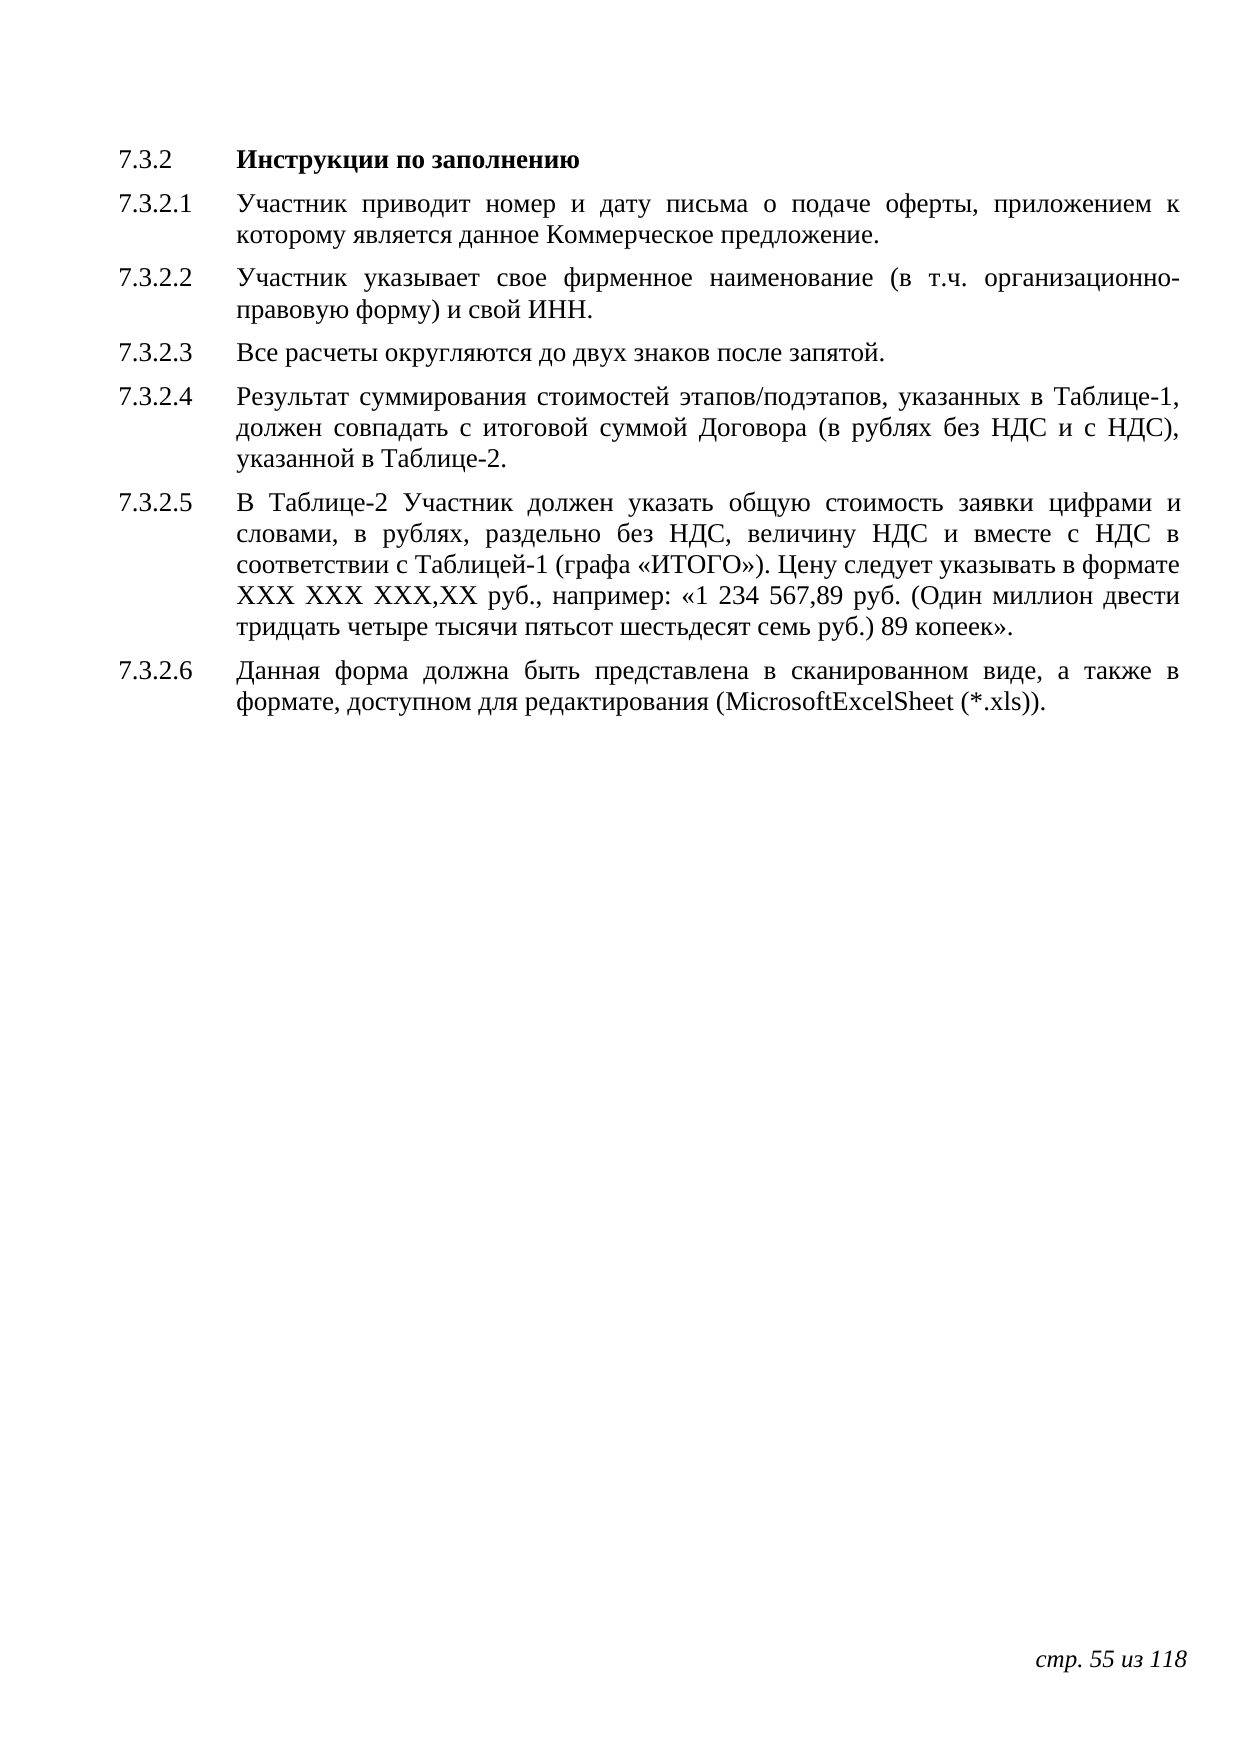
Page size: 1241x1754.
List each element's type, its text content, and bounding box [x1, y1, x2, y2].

text Все расчеты округляются до двух знаков после запятой. [118, 336, 1181, 367]
text Инструкции по заполнению [118, 143, 1181, 174]
text Участник указывает свое фирменное наименование (в т.ч. организационно-правовую форму) и свой ИНН. [118, 262, 1181, 324]
text В Таблице-2 Участник должен указать общую стоимость заявки цифрами и словами, в рублях, раздельно без НДС, величину НДС и вместе с НДС в соответствии с Таблицей-1 (графа «ИТОГО»). Цену следует указывать в формате ХХХ ХХХ ХХХ,ХХ руб., например: «1 234 567,89 руб. (Один миллион двести тридцать четыре тысячи пятьсот шестьдесят семь руб.) 89 копеек». [118, 486, 1181, 642]
text Данная форма должна быть представлена в сканированном виде, а также в формате, доступном для редактирования (MicrosoftExcelSheet (*.xls)). [118, 654, 1181, 716]
text Участник приводит номер и дату письма о подаче оферты, приложением к которому является данное Коммерческое предложение. [118, 187, 1181, 249]
text Результат суммирования стоимостей этапов/подэтапов, указанных в Таблице-1, должен совпадать с итоговой суммой Договора (в рублях без НДС и с НДС), указанной в Таблице-2. [118, 380, 1181, 473]
